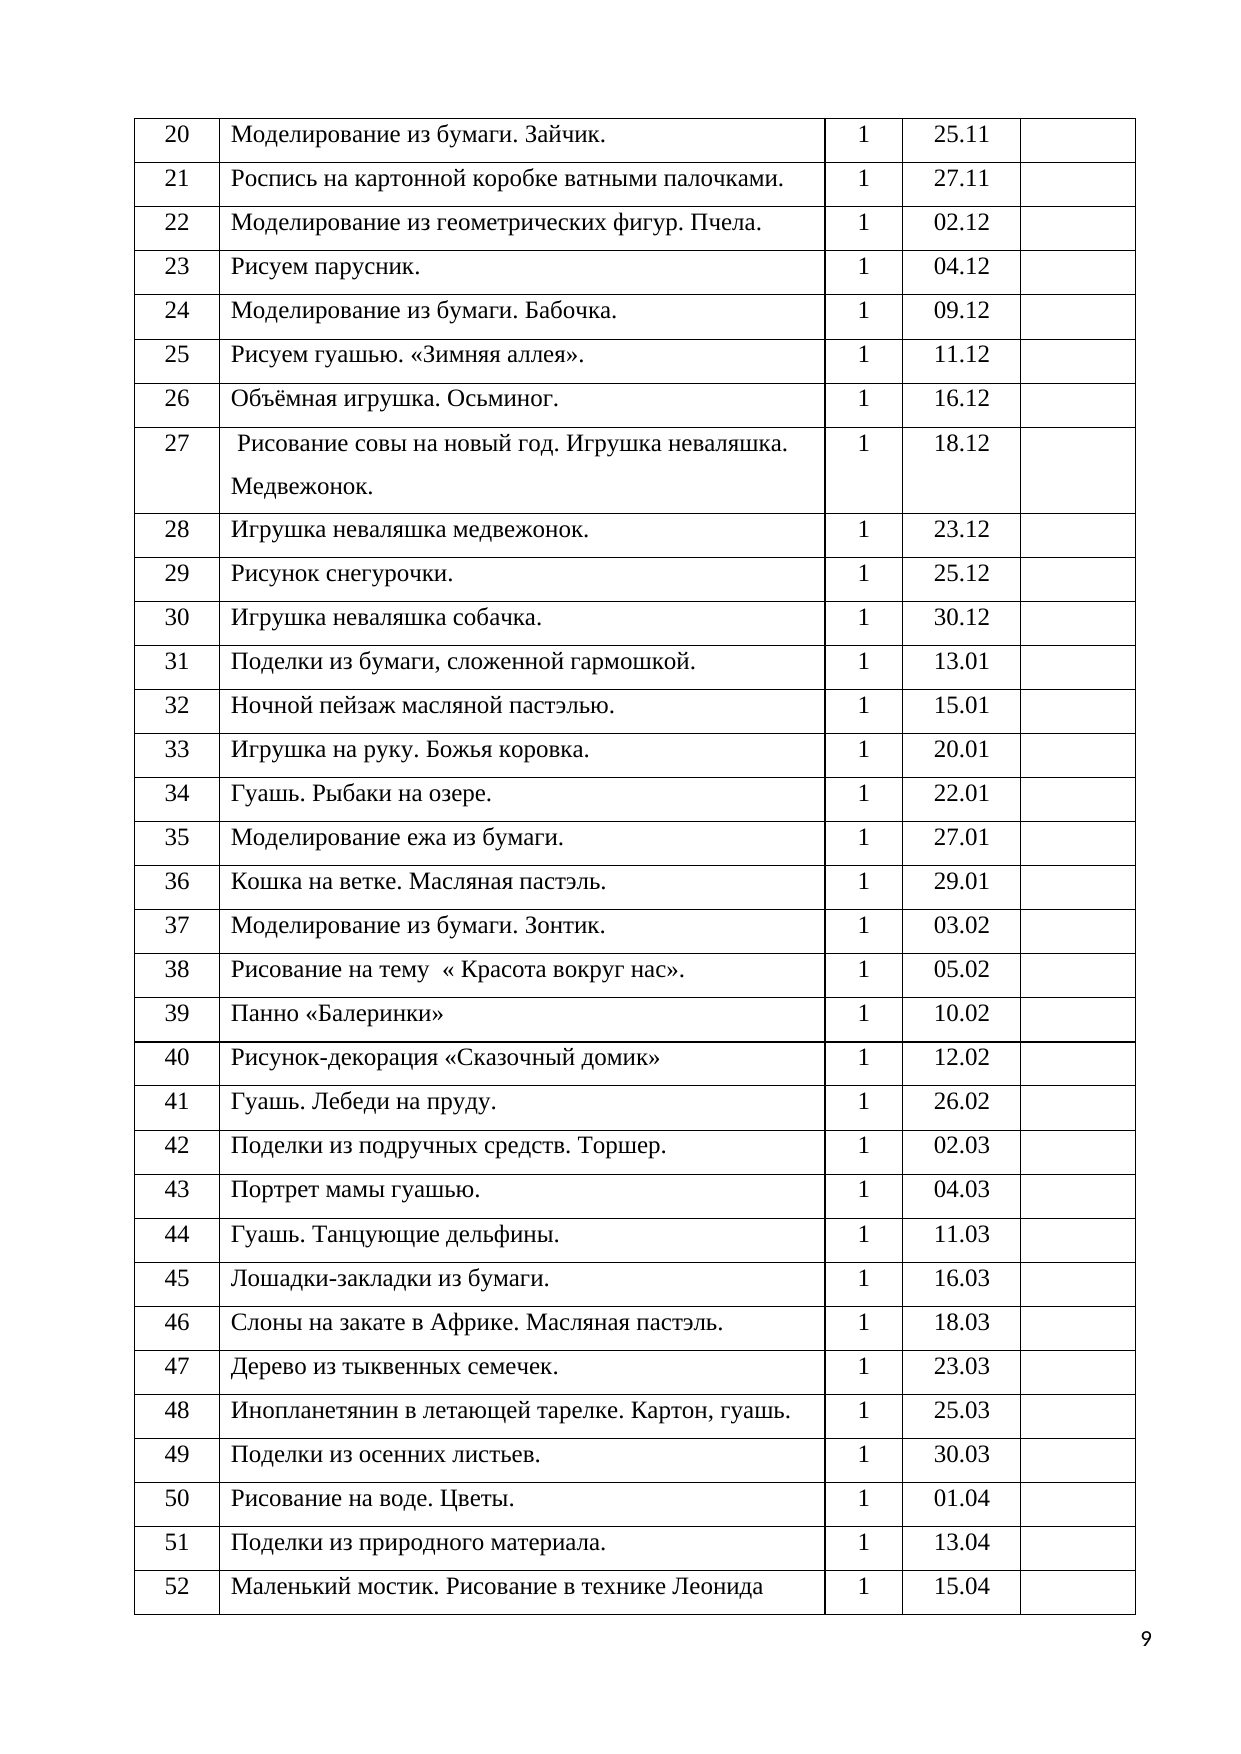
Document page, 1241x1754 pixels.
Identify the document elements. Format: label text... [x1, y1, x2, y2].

table_cell 1 [826, 1131, 902, 1173]
table_cell Роспись на картонной коробке ватными палочками. [220, 163, 824, 206]
table_cell 1 [826, 602, 902, 645]
table_cell [1021, 910, 1135, 953]
table_cell Поделки из подручных средств. Торшер. [220, 1131, 824, 1173]
table_cell [1021, 1175, 1135, 1218]
table_cell [1021, 690, 1135, 733]
table_cell Игрушка неваляшка медвежонок. [220, 514, 824, 557]
table_cell 1 [826, 954, 902, 997]
table_cell 25 [135, 340, 219, 382]
table_cell 29 [135, 558, 219, 601]
table_cell 23 [135, 251, 219, 294]
table_cell Моделирование из бумаги. Бабочка. [220, 295, 824, 338]
table_cell [1021, 384, 1135, 427]
table_cell 15.01 [903, 690, 1020, 733]
table_cell 24 [135, 295, 219, 338]
table_cell 1 [826, 910, 902, 953]
table_cell 27.11 [903, 163, 1020, 206]
table_cell Портрет мамы гуашью. [220, 1175, 824, 1218]
table_cell 43 [135, 1175, 219, 1218]
table_cell 1 [826, 428, 902, 513]
table_cell [1021, 1439, 1135, 1482]
table_cell 50 [135, 1483, 219, 1526]
table_cell [1021, 602, 1135, 645]
table_cell Лошадки-закладки из бумаги. [220, 1263, 824, 1306]
table_cell Моделирование из геометрических фигур. Пчела. [220, 207, 824, 250]
table_cell 09.12 [903, 295, 1020, 338]
table_cell 30.03 [903, 1439, 1020, 1482]
table_cell [1021, 1043, 1135, 1085]
table_cell [1021, 1263, 1135, 1306]
table_cell Рисуем парусник. [220, 251, 824, 294]
table_cell 05.02 [903, 954, 1020, 997]
table_cell Инопланетянин в летающей тарелке. Картон, гуашь. [220, 1395, 824, 1438]
table_cell 1 [826, 514, 902, 557]
table_cell 31 [135, 646, 219, 689]
table_cell [1021, 119, 1135, 162]
table_cell Кошка на ветке. Масляная пастэль. [220, 866, 824, 909]
table_cell 40 [135, 1043, 219, 1085]
table_cell 1 [826, 1527, 902, 1570]
table_cell 1 [826, 1043, 902, 1085]
table_cell 1 [826, 1439, 902, 1482]
table_cell 30 [135, 602, 219, 645]
table_cell [1021, 822, 1135, 865]
table_cell 23.03 [903, 1351, 1020, 1394]
table_cell [1021, 998, 1135, 1041]
table_cell 1 [826, 119, 902, 162]
table_cell 1 [826, 251, 902, 294]
table_cell 47 [135, 1351, 219, 1394]
table_cell 1 [826, 646, 902, 689]
table_cell [1021, 1131, 1135, 1173]
table_cell 1 [826, 295, 902, 338]
table_cell [1021, 1219, 1135, 1262]
table_cell 1 [826, 734, 902, 777]
table_cell 04.03 [903, 1175, 1020, 1218]
table_cell 11.03 [903, 1219, 1020, 1262]
table_cell 1 [826, 1219, 902, 1262]
table_cell 29.01 [903, 866, 1020, 909]
table_cell 28 [135, 514, 219, 557]
table_cell 1 [826, 778, 902, 821]
table_cell 25.12 [903, 558, 1020, 601]
table_cell Рисуем гуашью. «Зимняя аллея». [220, 340, 824, 382]
table_cell 49 [135, 1439, 219, 1482]
table_cell [1021, 954, 1135, 997]
table_cell Игрушка на руку. Божья коровка. [220, 734, 824, 777]
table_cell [220, 1571, 824, 1614]
table_cell 1 [826, 1571, 902, 1614]
table_cell 15.04 [903, 1571, 1020, 1614]
table_cell Ночной пейзаж масляной пастэлью. [220, 690, 824, 733]
table_cell Рисование на воде. Цветы. [220, 1483, 824, 1526]
table_cell 27 [135, 428, 219, 513]
table_cell [1021, 866, 1135, 909]
table_cell 39 [135, 998, 219, 1041]
table_cell 1 [826, 340, 902, 382]
table_cell [1021, 734, 1135, 777]
table_cell 26.02 [903, 1086, 1020, 1129]
table_cell 37 [135, 910, 219, 953]
table_cell 1 [826, 558, 902, 601]
table_cell 01.04 [903, 1483, 1020, 1526]
table_cell 13.01 [903, 646, 1020, 689]
table_cell [1021, 1395, 1135, 1438]
table_cell [1021, 1483, 1135, 1526]
table_cell 16.12 [903, 384, 1020, 427]
table_cell Рисование на тему « Красота вокруг нас». [220, 954, 824, 997]
table_cell Рисунок-декорация «Сказочный домик» [220, 1043, 824, 1085]
table_cell 12.02 [903, 1043, 1020, 1085]
table_cell 1 [826, 207, 902, 250]
table_cell Рисование совы на новый год. Игрушка неваляшка. Медвежонок. [220, 428, 824, 513]
table_cell [1021, 1351, 1135, 1394]
table_cell Моделирование из бумаги. Зайчик. [220, 119, 824, 162]
table_cell 1 [826, 690, 902, 733]
table_cell 1 [826, 1175, 902, 1218]
table_cell [1021, 251, 1135, 294]
table_cell 1 [826, 1307, 902, 1350]
table_cell 25.11 [903, 119, 1020, 162]
table_cell Панно «Балеринки» [220, 998, 824, 1041]
table_cell 21 [135, 163, 219, 206]
table_cell 13.04 [903, 1527, 1020, 1570]
table_cell Слоны на закате в Африке. Масляная пастэль. [220, 1307, 824, 1350]
table_cell 10.02 [903, 998, 1020, 1041]
table_cell Дерево из тыквенных семечек. [220, 1351, 824, 1394]
table_cell 20.01 [903, 734, 1020, 777]
table_cell 35 [135, 822, 219, 865]
table_cell Гуашь. Танцующие дельфины. [220, 1219, 824, 1262]
table_cell 1 [826, 384, 902, 427]
table_cell [1021, 1307, 1135, 1350]
table_cell 45 [135, 1263, 219, 1306]
table_cell 20 [135, 119, 219, 162]
table_cell 38 [135, 954, 219, 997]
table_cell [1021, 1571, 1135, 1614]
table_cell Поделки из бумаги, сложенной гармошкой. [220, 646, 824, 689]
table_cell [1021, 646, 1135, 689]
table_cell [1021, 778, 1135, 821]
table_cell 1 [826, 1263, 902, 1306]
table_cell 46 [135, 1307, 219, 1350]
table_cell [1021, 1086, 1135, 1129]
table_cell Объёмная игрушка. Осьминог. [220, 384, 824, 427]
table_cell 03.02 [903, 910, 1020, 953]
table_cell [1021, 295, 1135, 338]
table_cell 1 [826, 998, 902, 1041]
table_cell 27.01 [903, 822, 1020, 865]
table_cell [1021, 1527, 1135, 1570]
table_cell Моделирование из бумаги. Зонтик. [220, 910, 824, 953]
table_cell 22.01 [903, 778, 1020, 821]
table_cell 26 [135, 384, 219, 427]
table_cell 1 [826, 1483, 902, 1526]
table_cell 1 [826, 1395, 902, 1438]
table_cell 1 [826, 1086, 902, 1129]
table_cell 41 [135, 1086, 219, 1129]
table_cell [1021, 163, 1135, 206]
table_cell Поделки из осенних листьев. [220, 1439, 824, 1482]
table_cell 02.03 [903, 1131, 1020, 1173]
table_cell [1021, 207, 1135, 250]
table_cell 33 [135, 734, 219, 777]
table_cell 32 [135, 690, 219, 733]
table_cell Рисунок снегурочки. [220, 558, 824, 601]
table_cell 36 [135, 866, 219, 909]
table_cell 1 [826, 866, 902, 909]
table_cell 11.12 [903, 340, 1020, 382]
table_cell 18.03 [903, 1307, 1020, 1350]
table_cell [1021, 514, 1135, 557]
table_cell [1021, 340, 1135, 382]
table_cell Моделирование ежа из бумаги. [220, 822, 824, 865]
table_cell Гуашь. Рыбаки на озере. [220, 778, 824, 821]
table_cell 25.03 [903, 1395, 1020, 1438]
table_cell 22 [135, 207, 219, 250]
table_cell 42 [135, 1131, 219, 1173]
table_cell Гуашь. Лебеди на пруду. [220, 1086, 824, 1129]
table_cell [1021, 558, 1135, 601]
table_cell Поделки из природного материала. [220, 1527, 824, 1570]
table_cell 30.12 [903, 602, 1020, 645]
table_cell 44 [135, 1219, 219, 1262]
table_cell 23.12 [903, 514, 1020, 557]
table_cell 1 [826, 822, 902, 865]
table_cell 51 [135, 1527, 219, 1570]
table_cell 16.03 [903, 1263, 1020, 1306]
table_cell 34 [135, 778, 219, 821]
table_cell 02.12 [903, 207, 1020, 250]
table_cell 18.12 [903, 428, 1020, 513]
table_cell 48 [135, 1395, 219, 1438]
table_cell 04.12 [903, 251, 1020, 294]
table_cell 1 [826, 1351, 902, 1394]
table_cell Игрушка неваляшка собачка. [220, 602, 824, 645]
table_cell 52 [135, 1571, 219, 1614]
table_cell [1021, 428, 1135, 513]
table_cell 1 [826, 163, 902, 206]
